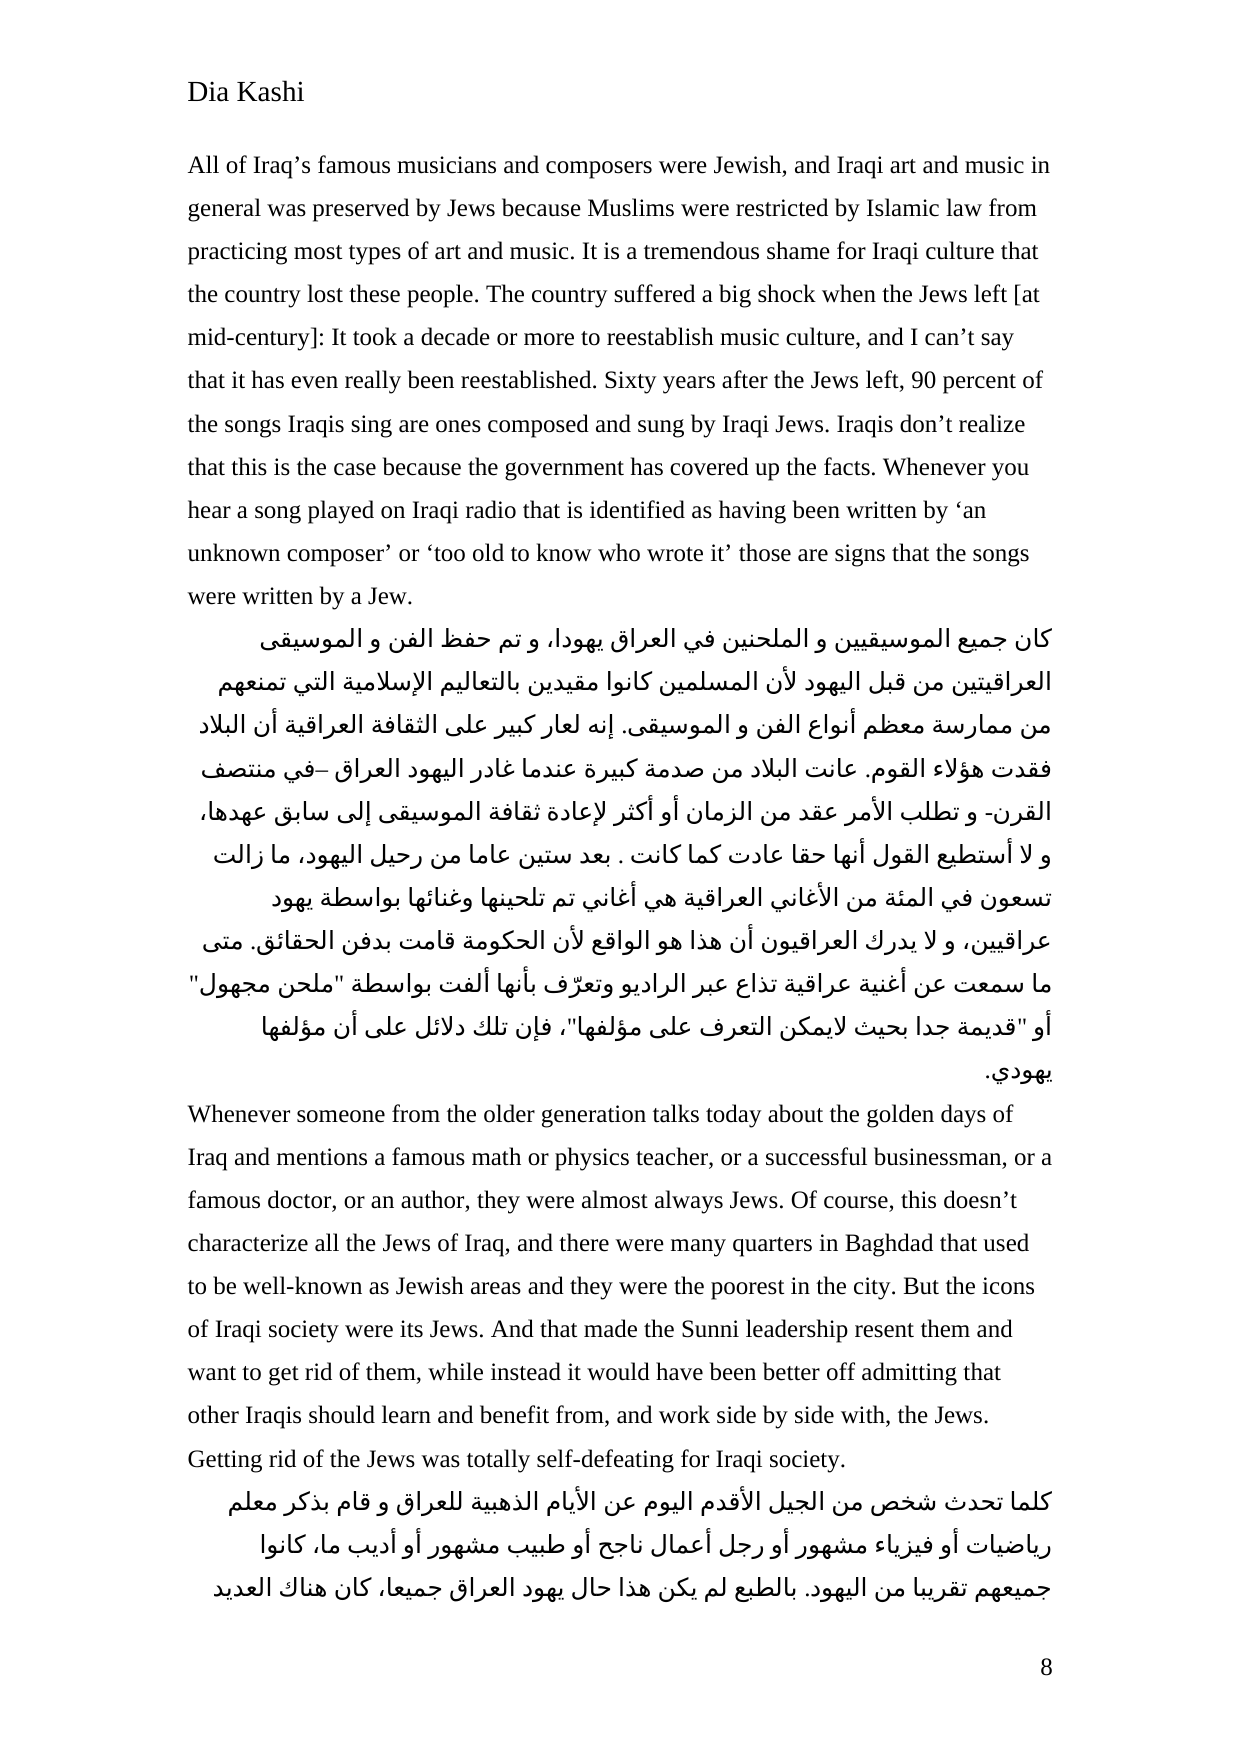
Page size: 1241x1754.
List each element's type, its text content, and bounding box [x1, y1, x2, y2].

text All of ’s famous musicians and composers were Jewish, and Iraqi art and music in general was preserved by Jews because Muslims were restricted by Islamic law from practicing most types of art and music. It is a tremendous shame for Iraqi culture that the country lost these people. The country suffered a big shock when the Jews left [at mid-century]: It took a decade or more to reestablish music culture, and I can’t say that it has even really been reestablished. Sixty years after the Jews left, 90 percent of the songs Iraqis sing are ones composed and sung by Iraqi Jews. Iraqis don’t realize that this is the case because the government has covered up the facts. Whenever you hear a song played on Iraqi radio that is identified as having been written by ‘an unknown composer’ or ‘too old to know who wrote it’ those are signs that the songs were written by a Jew. [187, 150, 1053, 610]
text Whenever someone from the older generation talks today about the golden days of and mentions a famous math or physics teacher, or a successful businessman, or a famous doctor, or an author, they were almost always Jews. Of course, this doesn’t characterize all the Jews of Iraq, and there were many quarters in that used to be well-known as Jewish areas and they were the poorest in the city. But the icons of Iraqi society were its Jews. And that made the Sunni leadership resent them and want to get rid of them, while instead it would have been better off admitting that other Iraqis should learn and benefit from, and work side by side with, the Jews. Getting rid of the Jews was totally self-defeating for Iraqi society. [187, 1099, 1053, 1472]
text كان جميع الموسيقيين و الملحنين في العراق يهودا، و تم حفظ الفن و الموسيقى العراقيتين من قبل اليهود لأن المسلمين كانوا مقيدين بالتعاليم الإسلامية التي تمنعهم من ممارسة معظم أنواع الفن و الموسيقى. إنه لعار كبير على الثقافة العراقية أن البلاد فقدت هؤلاء القوم. عانت البلاد من صدمة كبيرة عندما غادر اليهود العراق –في منتصف القرن- و تطلب الأمر عقد من الزمان أو أكثر لإعادة ثقافة الموسيقى إلى سابق عهدها، و لا أستطيع القول أنها حقا عادت كما كانت . بعد ستين عاما من رحيل اليهود، ما زالت تسعون في المئة من الأغاني العراقية هي أغاني تم تلحينها وغنائها بواسطة يهود عراقيين، و لا يدرك العراقيون أن هذا هو الواقع لأن الحكومة قامت بدفن الحقائق. متى ما سمعت عن أغنية عراقية تذاع عبر الراديو وتعرّف بأنها ألفت بواسطة "ملحن مجهول" أو "قديمة جدا بحيث لايمكن التعرف على مؤلفها"، فإن تلك دلائل على أن مؤلفها يهودي. [187, 624, 1053, 1084]
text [187, 1487, 1053, 1602]
